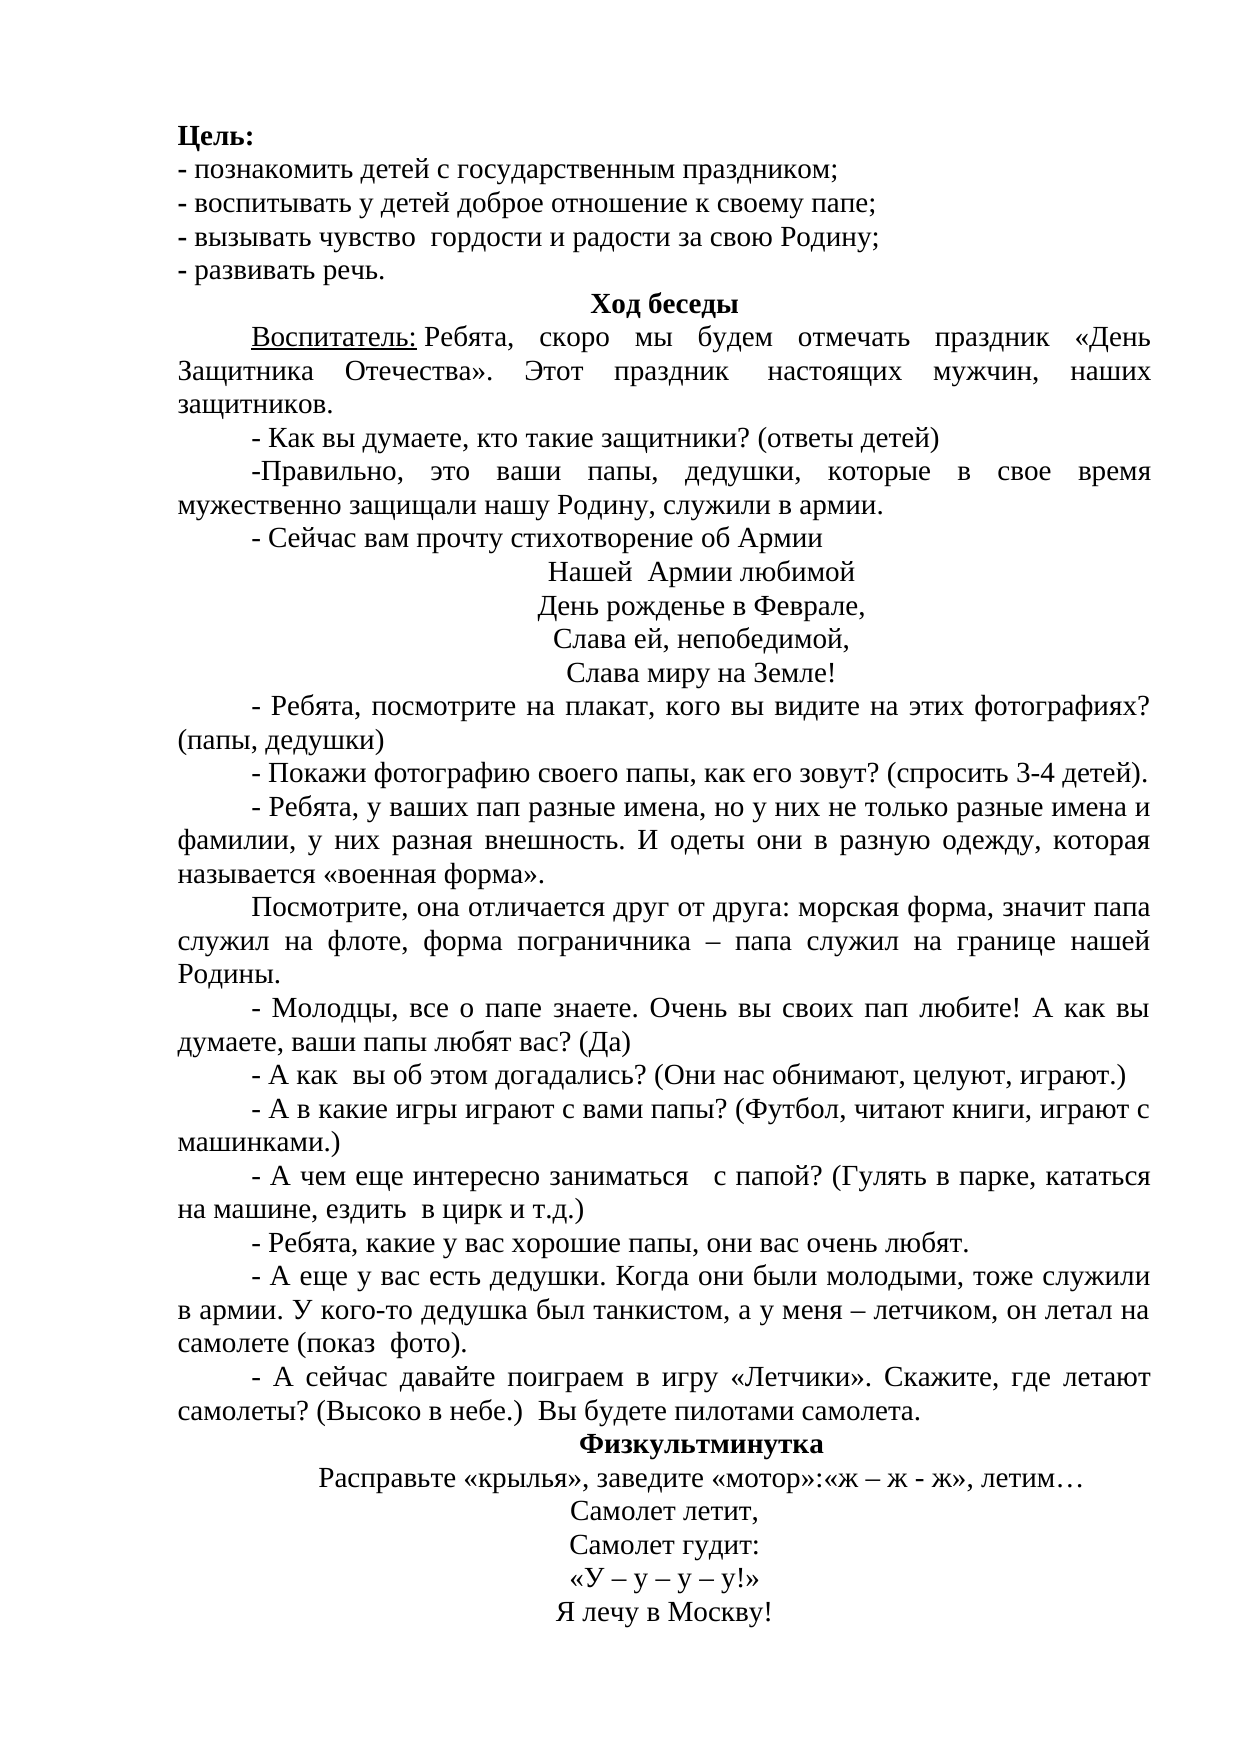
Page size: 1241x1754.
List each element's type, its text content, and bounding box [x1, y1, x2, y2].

text Посмотрите, она отличается друг от друга: морская форма, значит папа служил на флоте, форма пограничника – папа служил на границе нашей Родины. [177, 889, 1152, 990]
text Самолет гудит: [177, 1527, 1152, 1560]
text Самолет летит, [177, 1493, 1152, 1527]
text Я лечу в Москву! [177, 1594, 1152, 1627]
text -Правильно, это ваши папы, дедушки, которые в свое время мужественно защищали нашу Родину, служили в армии. [177, 453, 1152, 521]
text - А чем еще интересно заниматься с папой? (Гулять в парке, кататься на машине, ездить в цирк и т.д.) [177, 1158, 1152, 1225]
text - Молодцы, все о папе знаете. Очень вы своих пап любите! А как вы думаете, ваши папы любят вас? (Да) [177, 990, 1152, 1057]
text - Ребята, у ваших пап разные имена, но у них не только разные имена и фамилии, у них разная внешность. И одеты они в разную одежду, которая называется «военная форма». [177, 789, 1152, 889]
text Нашей Армии любимой [177, 554, 1152, 588]
text Воспитатель: Ребята, скоро мы будем отмечать праздник «День Защитника Отечества». Этот праздник настоящих мужчин, наших защитников. [177, 319, 1152, 420]
text Слава миру на Земле! [177, 655, 1152, 688]
text - Ребята, посмотрите на плакат, кого вы видите на этих фотографиях? (папы, дедушки) [177, 688, 1152, 755]
text - А как вы об этом догадались? (Они нас обнимают, целуют, играют.) [177, 1057, 1152, 1091]
text - Сейчас вам прочту стихотворение об Армии [177, 521, 1152, 554]
text - А сейчас давайте поиграем в игру «Летчики». Скажите, где летают самолеты? (Высоко в небе.) Вы будете пилотами самолета. [177, 1359, 1152, 1426]
text Расправьте «крылья», заведите «мотор»:«ж – ж - ж», летим… [177, 1460, 1152, 1493]
text - Ребята, какие у вас хорошие папы, они вас очень любят. [177, 1225, 1152, 1258]
text Ход беседы [177, 286, 1152, 319]
text - Покажи фотографию своего папы, как его зовут? (спросить 3-4 детей). [177, 755, 1152, 789]
text День рожденье в Феврале, [177, 588, 1152, 621]
text - А еще у вас есть дедушки. Когда они были молодыми, тоже служили в армии. У кого-то дедушка был танкистом, а у меня – летчиком, он летал на самолете (показ фото). [177, 1258, 1152, 1359]
text - Как вы думаете, кто такие защитники? (ответы детей) [177, 420, 1152, 453]
text - вызывать чувство гордости и радости за свою Родину; [177, 219, 1152, 252]
text Физкультминутка [177, 1426, 1152, 1460]
text «У – у – у – у!» [177, 1560, 1152, 1594]
text - познакомить детей с государственным праздником; [177, 152, 1152, 185]
text - воспитывать у детей доброе отношение к своему папе; [177, 185, 1152, 219]
text - развивать речь. [177, 252, 1152, 286]
text - А в какие игры играют с вами папы? (Футбол, читают книги, играют с машинками.) [177, 1091, 1152, 1158]
text Слава ей, непобедимой, [177, 621, 1152, 655]
text Цель: [177, 118, 1152, 152]
